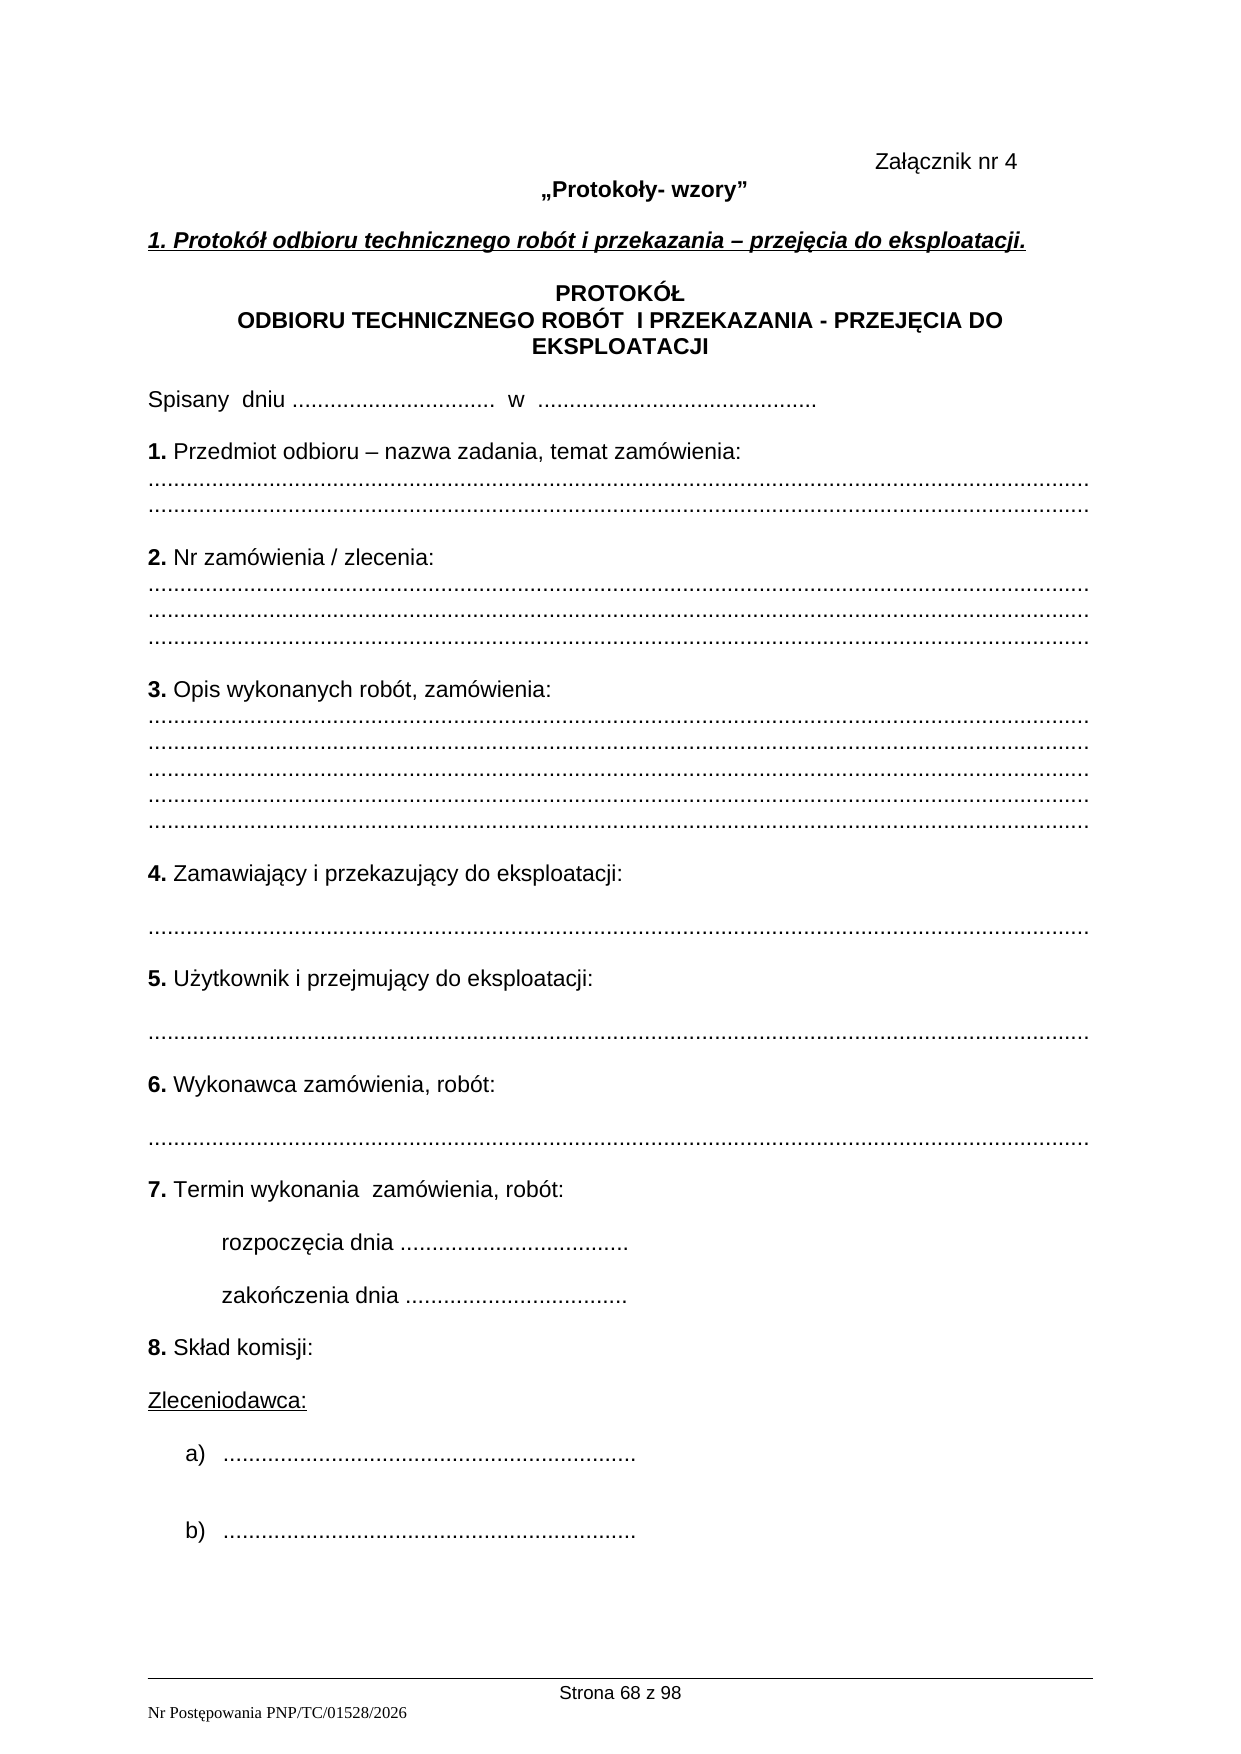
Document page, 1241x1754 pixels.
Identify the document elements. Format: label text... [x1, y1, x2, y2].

text zakończenia dnia ................................... [148, 1282, 1093, 1308]
text PROTOKÓŁ [148, 280, 1093, 307]
text 1. Przedmiot odbioru – nazwa zadania, temat zamówienia: [148, 438, 1093, 465]
text ............................................................................................................................................................................................................................................................................................................................................................................................................................................................ [148, 570, 1093, 649]
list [185, 1517, 1075, 1543]
text Spisany dniu ................................ w ............................................ [148, 386, 1093, 412]
text 4. Zamawiający i przekazujący do eksploatacji: [148, 860, 1093, 886]
text Załącznik nr 4 [264, 148, 1017, 174]
text 8. Skład komisji: [148, 1334, 1093, 1361]
text 5. Użytkownik i przejmujący do eksploatacji: [148, 965, 1093, 992]
text .................................................................................................................................................... [148, 1123, 1093, 1150]
text Zleceniodawca: [148, 1387, 1093, 1413]
text 3. Opis wykonanych robót, zamówienia: [148, 676, 1093, 702]
text .................................................................................................................................................... [148, 913, 1093, 939]
text „Protokoły- wzory” [207, 176, 1075, 203]
text .................................................................................................................................................................................................................................................................................................................................................................................................................................................................................................................................................................................................................................................................................................................................................................... [148, 702, 1093, 834]
text 1. Protokół odbioru technicznego robót i przekazania – przejęcia do eksploatacji. [148, 227, 1093, 254]
text .................................................................................................................................................... [148, 1018, 1093, 1044]
text rozpoczęcia dnia .................................... [148, 1229, 1093, 1255]
text 6. Wykonawca zamówienia, robót: [148, 1071, 1093, 1097]
text ........................................................................................................................................................................................................................................................................................................ [148, 465, 1093, 517]
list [185, 1440, 1075, 1466]
text ODBIORU TECHNICZNEGO ROBÓT I PRZEKAZANIA - PRZEJĘCIA DO EKSPLOATACJI [148, 307, 1093, 359]
text 7. Termin wykonania zamówienia, robót: [148, 1176, 1093, 1203]
text 2. Nr zamówienia / zlecenia: [148, 544, 1093, 570]
